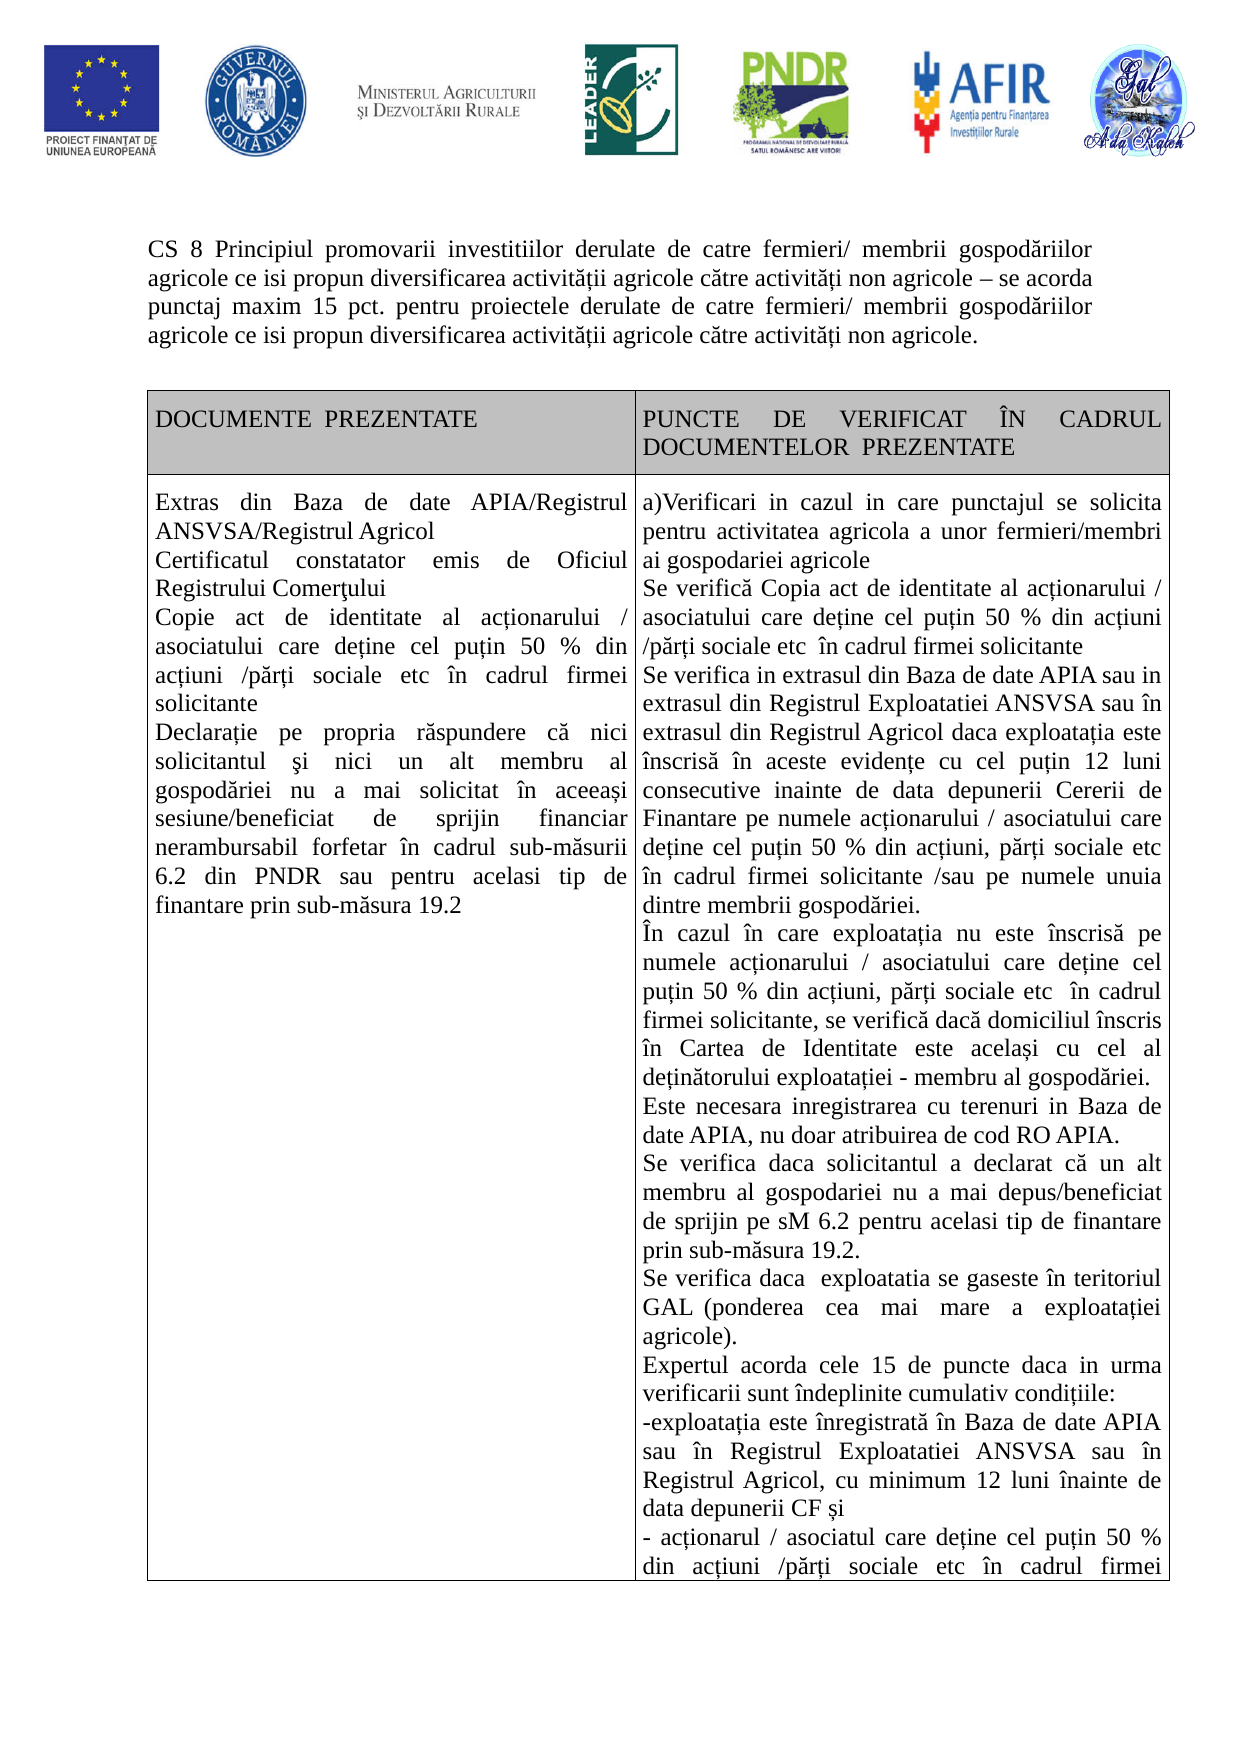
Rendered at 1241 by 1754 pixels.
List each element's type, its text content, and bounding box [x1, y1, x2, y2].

picture [8, 19, 1197, 157]
table_header DOCUMENTE PREZENTATE [148, 391, 635, 474]
text CS 8 Principiul promovarii investitiilor derulate de catre fermieri/ membrii gospodăriilor agricole ce isi propun diversificarea activității agricole către activități non agricole – se acorda punctaj maxim 15 pct. pentru proiectele derulate de catre fermieri/ membrii gospodăriilor agricole ce isi propun diversificarea activității agricole către activități non agricole. [148, 234, 1093, 349]
table_header PUNCTE DE VERIFICAT ÎN CADRUL DOCUMENTELOR PREZENTATE [636, 391, 1169, 474]
